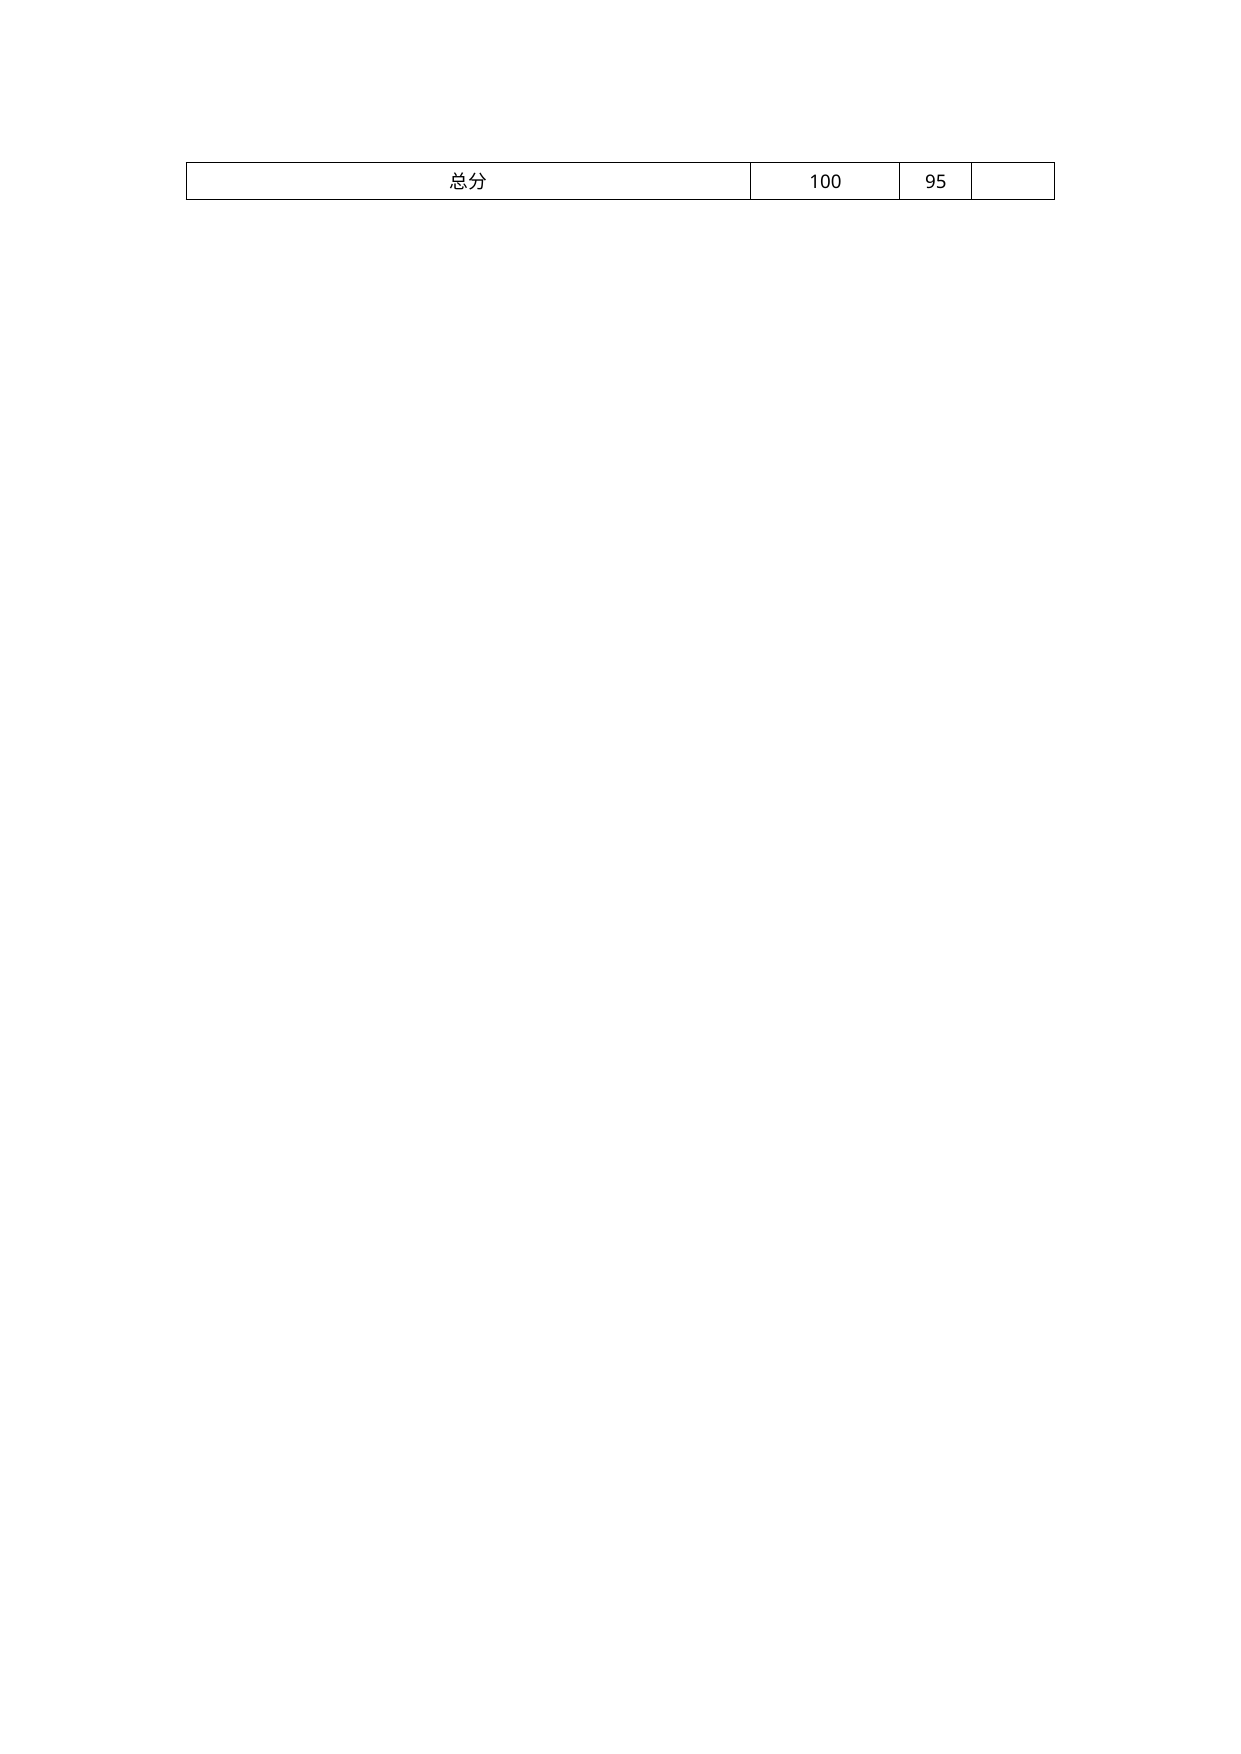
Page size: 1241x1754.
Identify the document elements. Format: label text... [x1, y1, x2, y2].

table_cell 100 [751, 163, 899, 199]
table_cell [972, 163, 1054, 199]
table_cell 95 [900, 163, 971, 199]
table_cell 总分 [187, 163, 750, 199]
